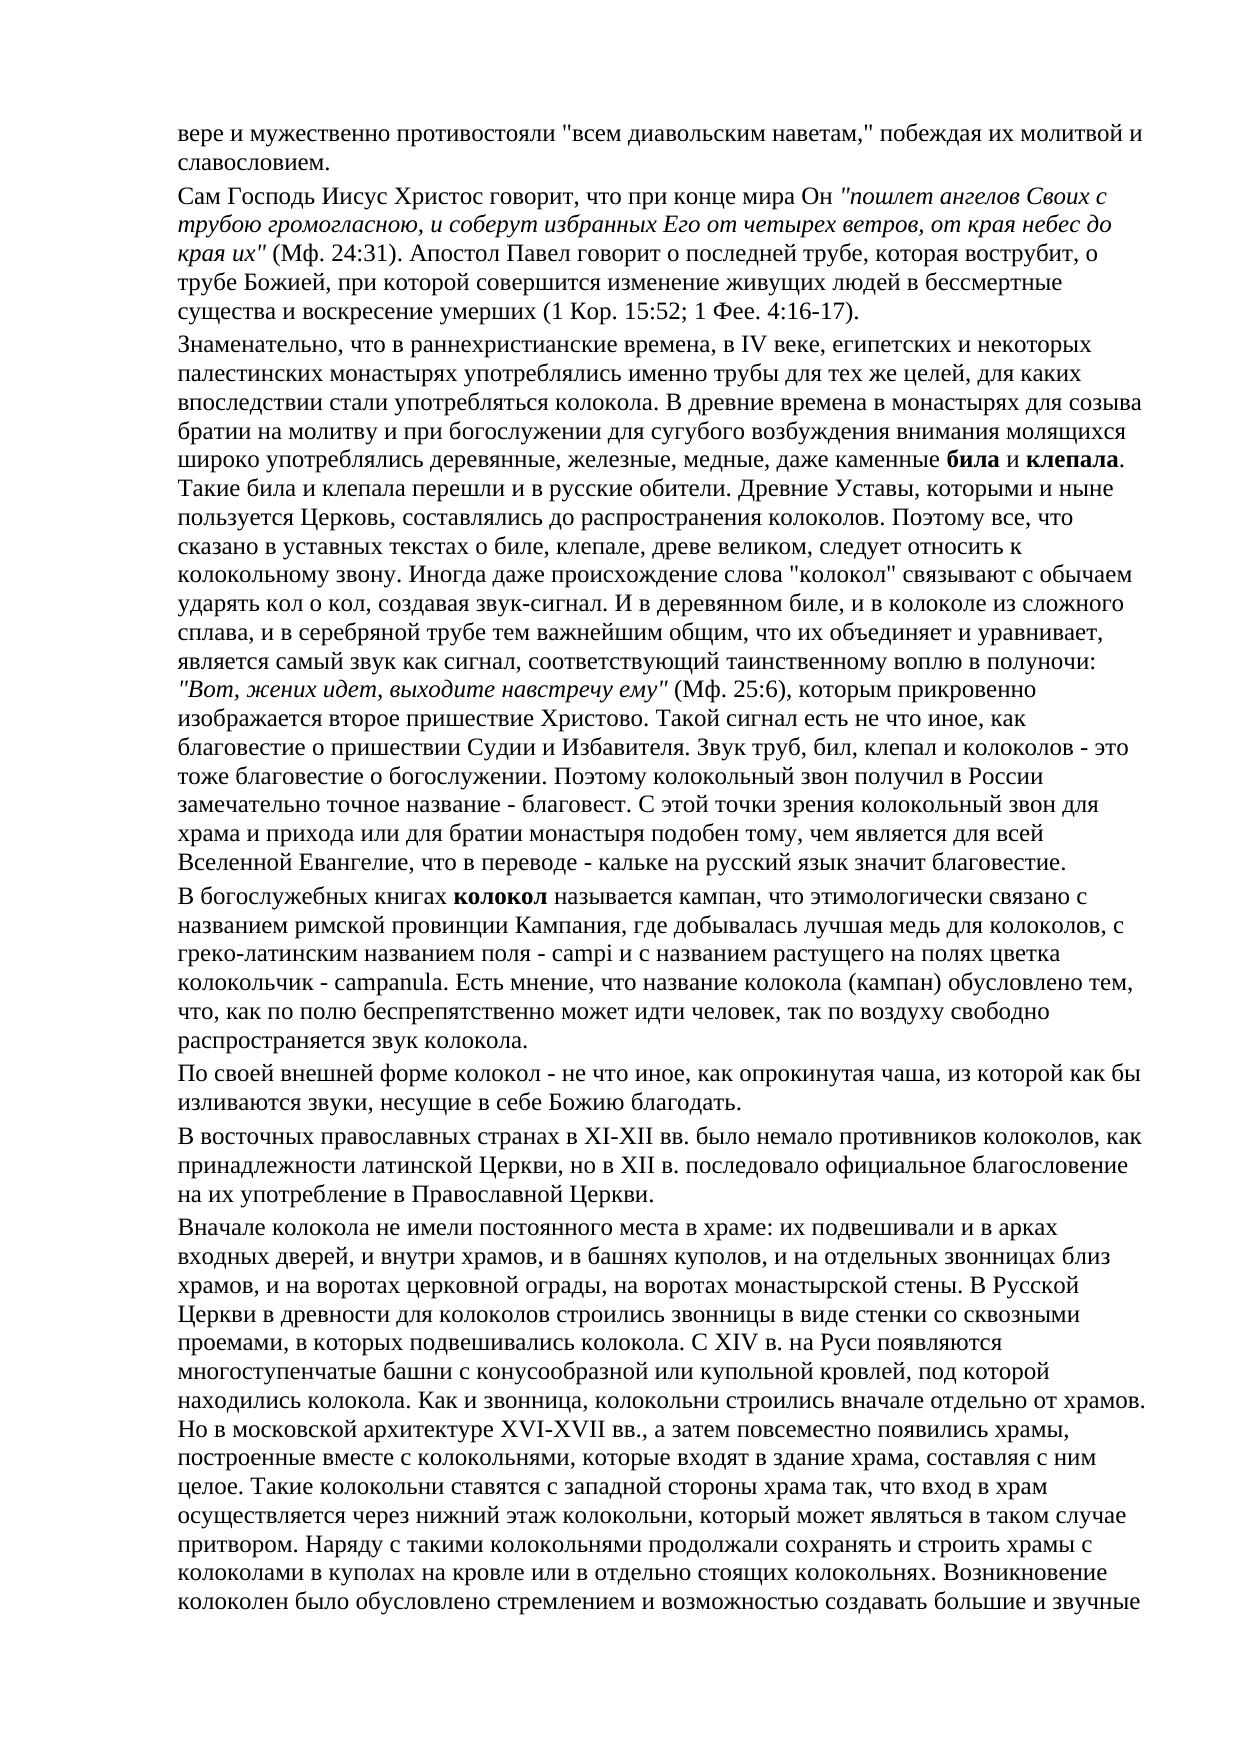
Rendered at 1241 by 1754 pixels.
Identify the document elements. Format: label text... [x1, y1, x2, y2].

text По своей внешней форме колокол - не что иное, как опрокинутая чаша, из которой как бы изливаются звуки, несущие в себе Божию благодать. [177, 1058, 1152, 1116]
text В богослужебных книгах колокол называется кампан, что этимологически связано с названием римской провинции Кампания, где добывалась лучшая медь для колоколов, с греко-латинским названием поля - campi и с названием растущего на полях цветка колокольчик - campanula. Есть мнение, что название колокола (кампан) обусловлено тем, что, как по полю беспрепятственно может идти человек, так по воздуху свободно распространяется звук колокола. [177, 881, 1152, 1053]
text Сам Господь Иисус Христос говорит, что при конце мира Он "пошлет ангелов Своих с трубою громогласною, и соберут избранных Его от четырех ветров, от края небес до края их" (Мф. 24:31). Апостол Павел говорит о последней трубе, которая вострубит, о трубе Божией, при которой совершится изменение живущих людей в бессмертные существа и воскресение умерших (1 Кор. 15:52; 1 Фее. 4:16-17). [177, 181, 1152, 324]
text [177, 1212, 1152, 1615]
text В восточных православных странах в XI-XII вв. было немало противников колоколов, как принадлежности латинской Церкви, но в XII в. последовало официальное благословение на их употребление в Православной Церкви. [177, 1121, 1152, 1207]
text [177, 118, 1152, 176]
text Знаменательно, что в раннехристианские времена, в IV веке, египетских и некоторых палестинских монастырях употреблялись именно трубы для тех же целей, для каких впоследствии стали употребляться колокола. В древние времена в монастырях для созыва братии на молитву и при богослужении для сугубого возбуждения внимания молящихся широко употреблялись деревянные, железные, медные, даже каменные била и клепала. Такие била и клепала перешли и в русские обители. Древние Уставы, которыми и ныне пользуется Церковь, составлялись до распространения колоколов. Поэтому все, что сказано в уставных текстах о биле, клепале, древе великом, следует относить к колокольному звону. Иногда даже происхождение слова "колокол" связывают с обычаем ударять кол о кол, создавая звук-сигнал. И в деревянном биле, и в колоколе из сложного сплава, и в серебряной трубе тем важнейшим общим, что их объединяет и уравнивает, является самый звук как сигнал, соответствующий таинственному воплю в полуночи: "Вот, жених идет, выходите навстречу ему" (Мф. 25:6), которым прикровенно изображается второе пришествие Христово. Такой сигнал есть не что иное, как благовестие о пришествии Судии и Избавителя. Звук труб, бил, клепал и колоколов - это тоже благовестие о богослужении. Поэтому колокольный звон получил в России замечательно точное название - благовест. С этой точки зрения колокольный звон для храма и прихода или для братии монастыря подобен тому, чем является для всей Вселенной Евангелие, что в переводе - кальке на русский язык значит благовестие. [177, 329, 1152, 876]
